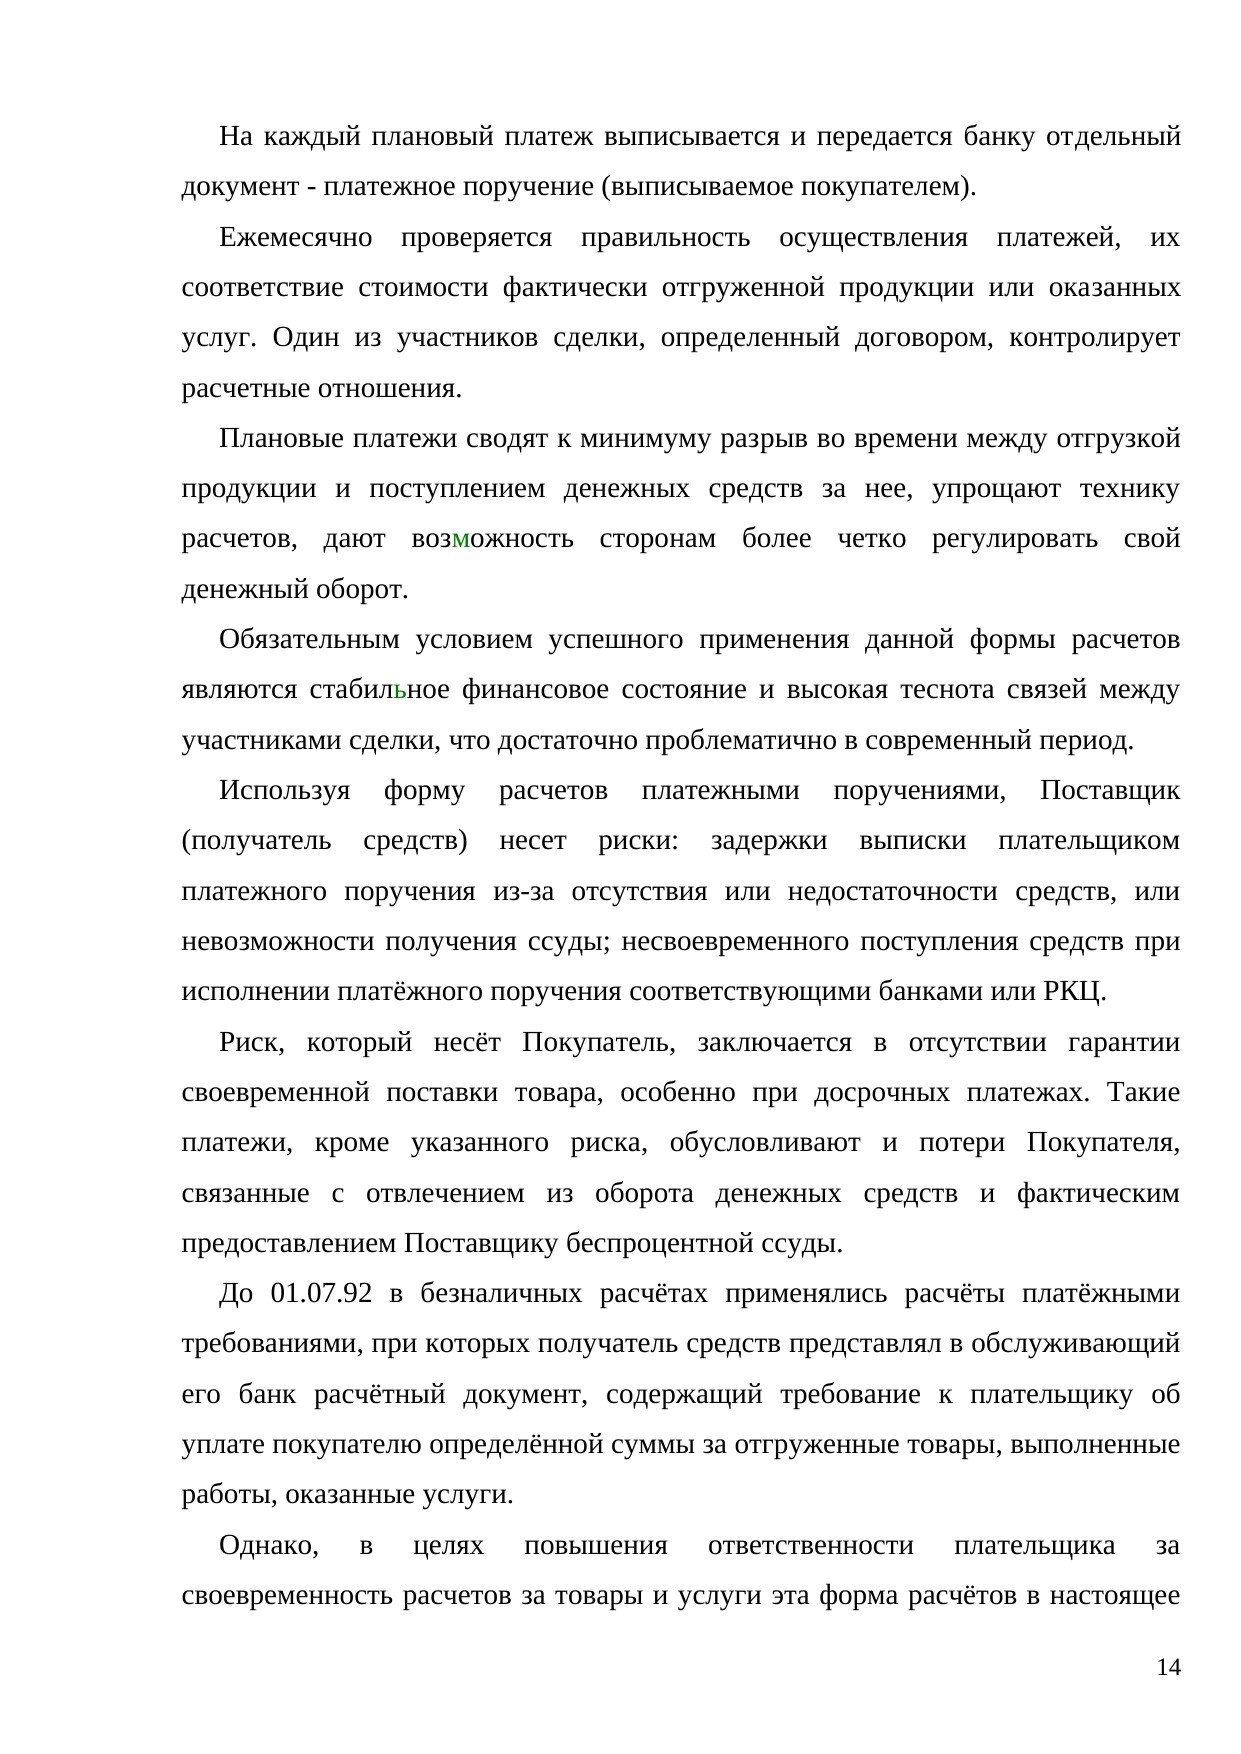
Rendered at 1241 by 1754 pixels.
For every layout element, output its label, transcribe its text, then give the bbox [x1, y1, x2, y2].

text Плановые платежи сводят к минимуму разрыв во времени между отгрузкой продукции и поступлением денежных средств за нее, упрощают технику расчетов, дают возможность сторонам более четко регулировать свой денежный оборот. [181, 420, 1181, 604]
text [181, 1527, 1181, 1611]
text До 01.07.92 в безналичных расчётах применялись расчёты платёжными требованиями, при которых получатель средств представлял в обслуживающий его банк расчётный документ, содержащий требование к плательщику об уплате покупателю определённой суммы за отгруженные товары, выполненные работы, оказанные услуги. [181, 1275, 1181, 1510]
text Обязательным условием успешного применения данной формы расчетов являются стабильное финансовое состояние и высокая теснота связей между участниками сделки, что достаточно проблематично в современный период. [181, 621, 1181, 755]
text Риск, который несёт Покупатель, заключается в отсутствии гарантии своевременной поставки товара, особенно при досрочных платежах. Такие платежи, кроме указанного риска, обусловливают и потери Покупателя, связанные с отвлечением из оборота денежных средств и фактическим предоставлением Поставщику беспроцентной ссуды. [181, 1024, 1181, 1258]
text Ежемесячно проверяется правильность осуществления платежей, их соответствие стоимости фактически отгруженной продукции или оказанных услуг. Один из участников сделки, определенный договором, контролирует расчетные отношения. [181, 219, 1181, 403]
text На каждый плановый платеж выписывается и передается банку отдельный документ - платежное поручение (выписываемое покупателем). [181, 118, 1181, 202]
text Используя форму расчетов платежными поручениями, Поставщик (получатель средств) несет риски: задержки выписки плательщиком платежного поручения из-за отсутствия или недостаточности средств, или невозможности получения ссуды; несвоевременного поступления средств при исполнении платёжного поручения соответствующими банками или РКЦ. [181, 772, 1181, 1007]
